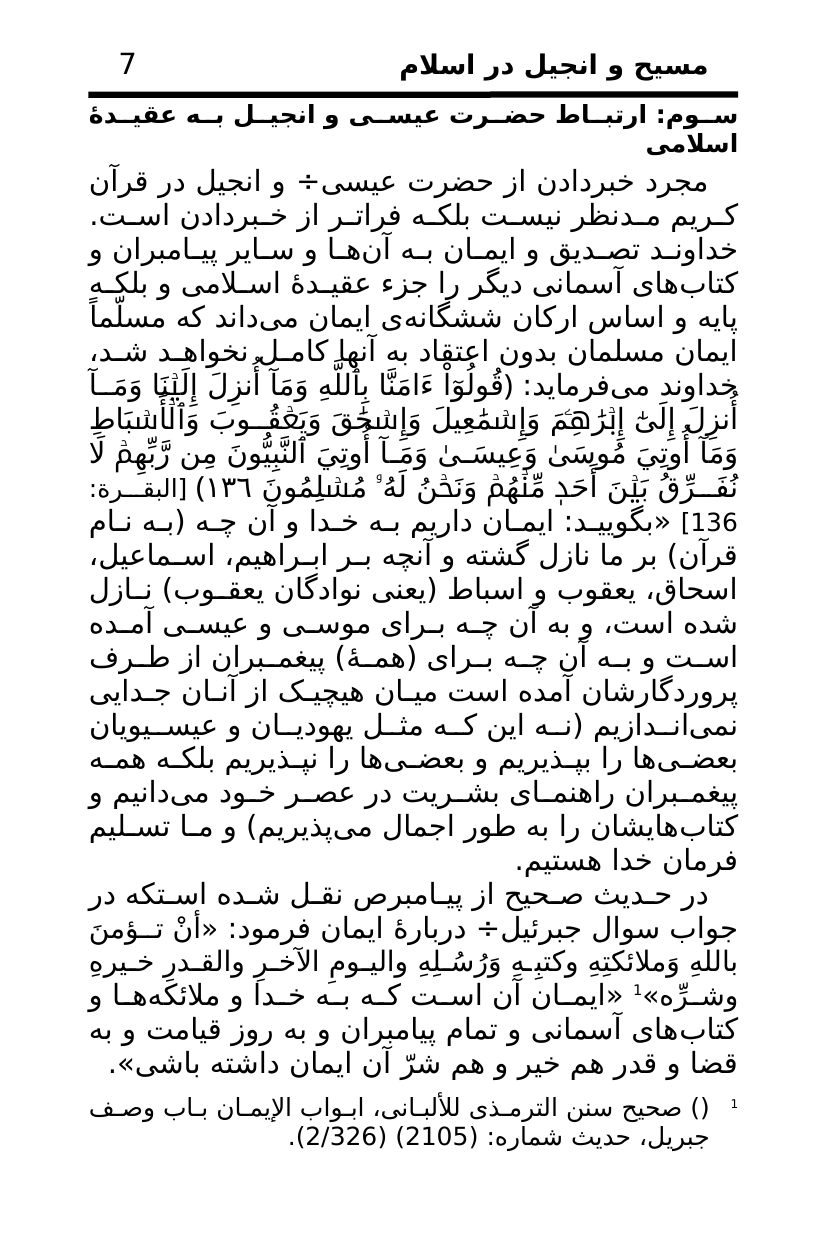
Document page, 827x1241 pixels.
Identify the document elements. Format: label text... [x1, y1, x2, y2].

text مجرد خبردادن از حضرت عیسی÷ و انجیل در قرآن کریم مدنظر نیست بلکه فراتر از خبردادن است. خداوند تصدیق و ایمان به آن‌ها و سایر پیامبران و کتاب‌های آسمانی دیگر را جزء عقیدۀ اسلامی و بلکه پایه و اساس ارکان ششگانه‌ی ایمان می‌داند که مسلّماً ایمان مسلمان بدون اعتقاد به آنها کامل نخواهد شد، خداوند می‌فرماید: ﴿قُولُوٓاْ ءَامَنَّا بِٱللَّهِ وَمَآ أُنزِلَ إِلَيۡنَا وَمَآ أُنزِلَ إِلَىٰٓ إِبۡرَٰهِ‍ۧمَ وَإِسۡمَٰعِيلَ وَإِسۡحَٰقَ وَيَعۡقُوبَ وَٱلۡأَسۡبَاطِ وَمَآ أُوتِيَ مُوسَىٰ وَعِيسَىٰ وَمَآ أُوتِيَ ٱلنَّبِيُّونَ مِن رَّبِّهِمۡ لَا نُفَرِّقُ بَيۡنَ أَحَدٖ مِّنۡهُمۡ وَنَحۡنُ لَهُۥ مُسۡلِمُونَ ١٣٦﴾ [البقرة: 136] «بگویید: ایمان داریم به خدا و آن چه (به نام قرآن) بر ما نازل گشته و آنچه بر ابراهیم، اسماعیل، اسحاق، یعقوب و اسباط (یعنی نوادگان یعقوب) نازل شده است، و به آن چه برای موسی و عیسی آمده است و به آن چه برای (همۀ) پیغمبران از طرف پروردگارشان آمده است میان هیچیک از آنان جدایی نمی‌اندازیم (نه این که مثل یهودیان و عیسیویان بعضی‌ها را بپذیریم و بعضی‌ها را نپذیریم بلکه همه پیغمبران راهنمای بشریت در عصر خود می‌دانیم و کتاب‌هایشان را به طور اجمال می‌پذیریم) و ما تسلیم فرمان خدا هستیم. [89, 164, 738, 878]
subtitle سوم: ارتباط حضرت عیسی و انجیل به عقیدۀ اسلامی [89, 100, 738, 158]
text در حدیث صحیح از پیامبرص نقل شده استکه در جواب سوال جبرئیل÷ دربارۀ ایمان فرمود: «أنْ تؤمنَ باللهِ وَملائکتِهِ وکتبِهِ وَرُسُلِهِ والیومِ الآخرِ والقدرِ خیرهِ وشرِّه» «ایمان آن است که به خدا و ملائکه‌ها و کتاب‌های آسمانی و تمام پیامبران و به روز قیامت و به قضا و قدر هم خیر و هم شرّ آن ایمان داشته باشی». [89, 878, 738, 1080]
